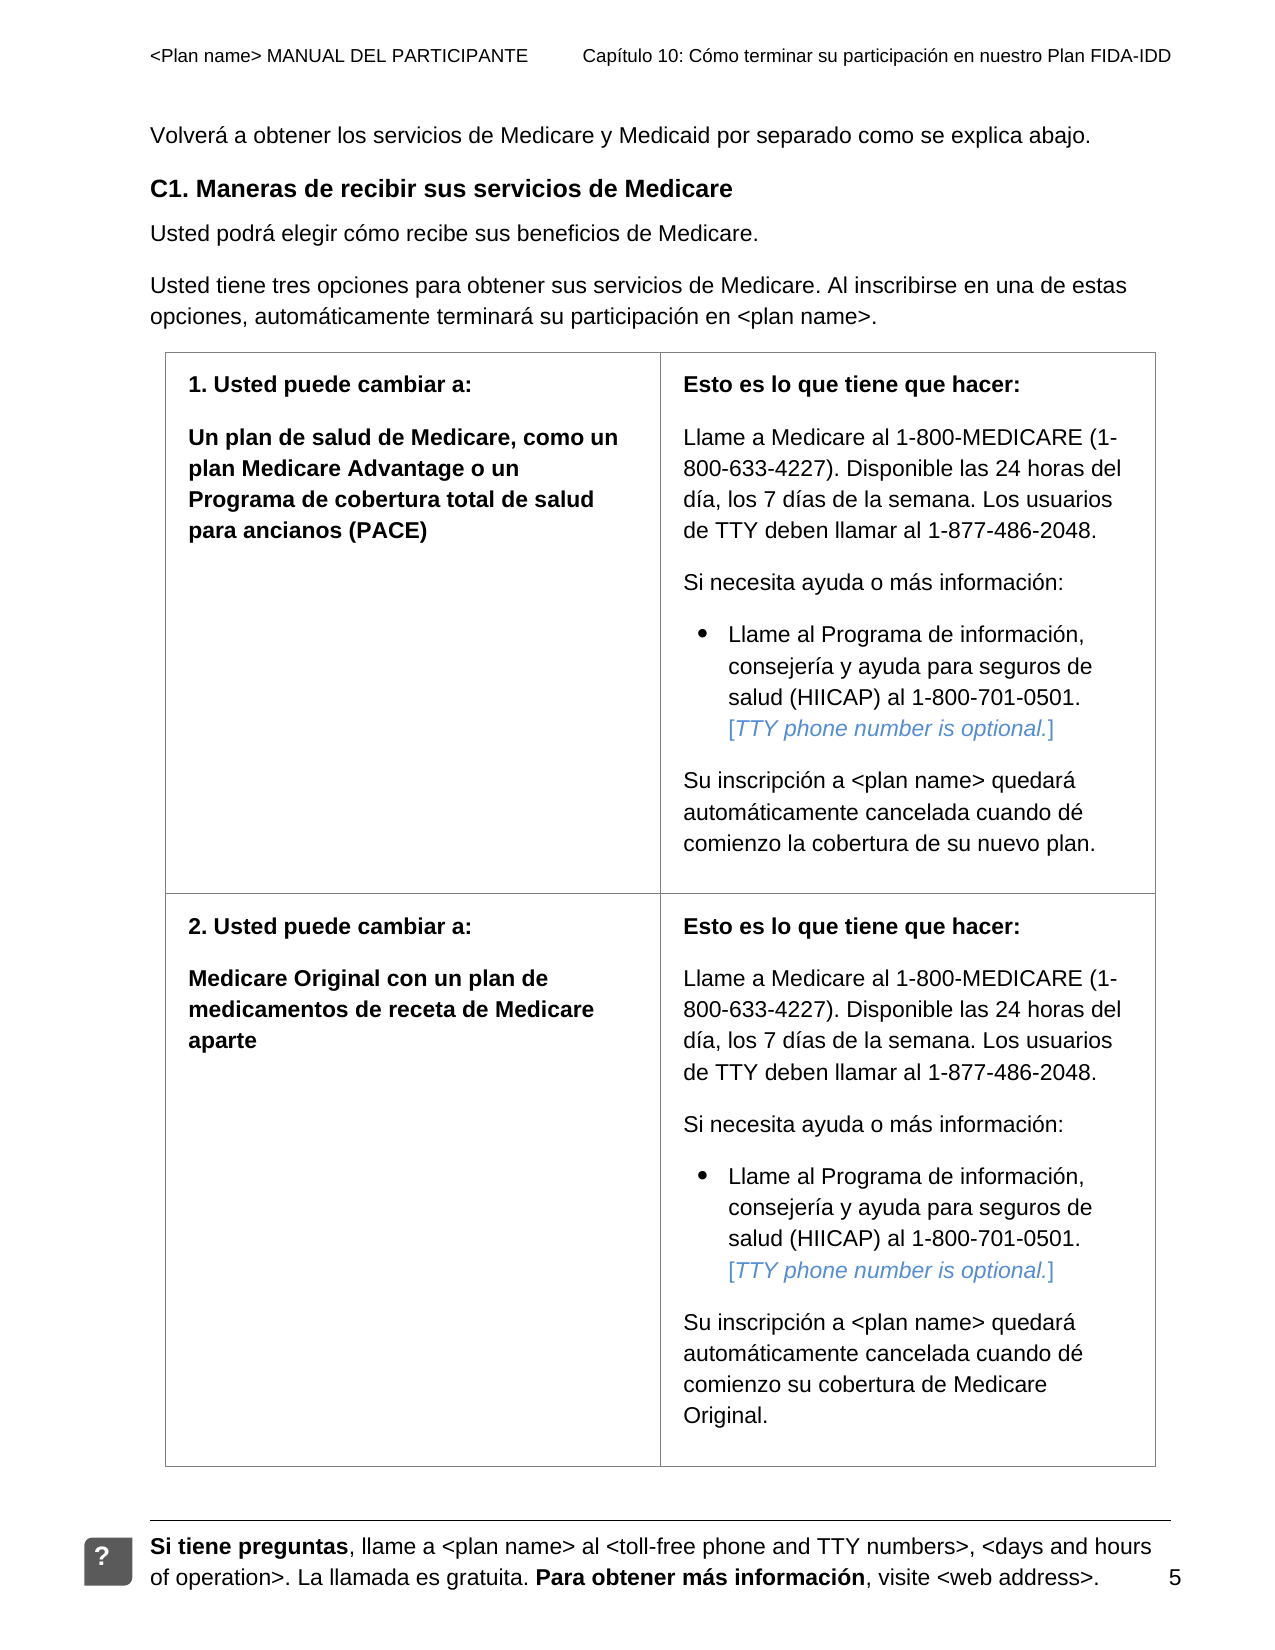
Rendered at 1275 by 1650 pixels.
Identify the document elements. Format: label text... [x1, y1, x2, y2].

table_cell 2. Usted puede cambiar a: Medicare Original con un plan de medicamentos de receta de Medicare aparte [166, 894, 660, 1466]
table_header Esto es lo que tiene que hacer: Llame a Medicare al 1-800-MEDICARE (1-800-633-4227). Disponible las 24 horas del día, los 7 días de la semana. Los usuarios de TTY deben llamar al 1-877-486-2048. Si necesita ayuda o más información: Llame al Programa de información, consejería y ayuda para seguros de salud (HIICAP) al 1-800-701-0501. [TTY phone number is optional.] Su inscripción a <plan name> quedará automáticamente cancelada cuando dé comienzo la cobertura de su nuevo plan. [661, 353, 1155, 893]
text Volverá a obtener los servicios de Medicare y Medicaid por separado como se explica abajo. [150, 118, 1171, 150]
text Usted podrá elegir cómo recibe sus beneficios de Medicare. [150, 216, 1171, 248]
subtitle C1. Maneras de recibir sus servicios de Medicare [150, 171, 1096, 204]
table_header 1. Usted puede cambiar a: Un plan de salud de Medicare, como un plan Medicare Advantage o un Programa de cobertura total de salud para ancianos (PACE) [166, 353, 660, 893]
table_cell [661, 894, 1155, 1466]
text Usted tiene tres opciones para obtener sus servicios de Medicare. Al inscribirse en una de estas opciones, automáticamente terminará su participación en <plan name>. [150, 268, 1171, 331]
